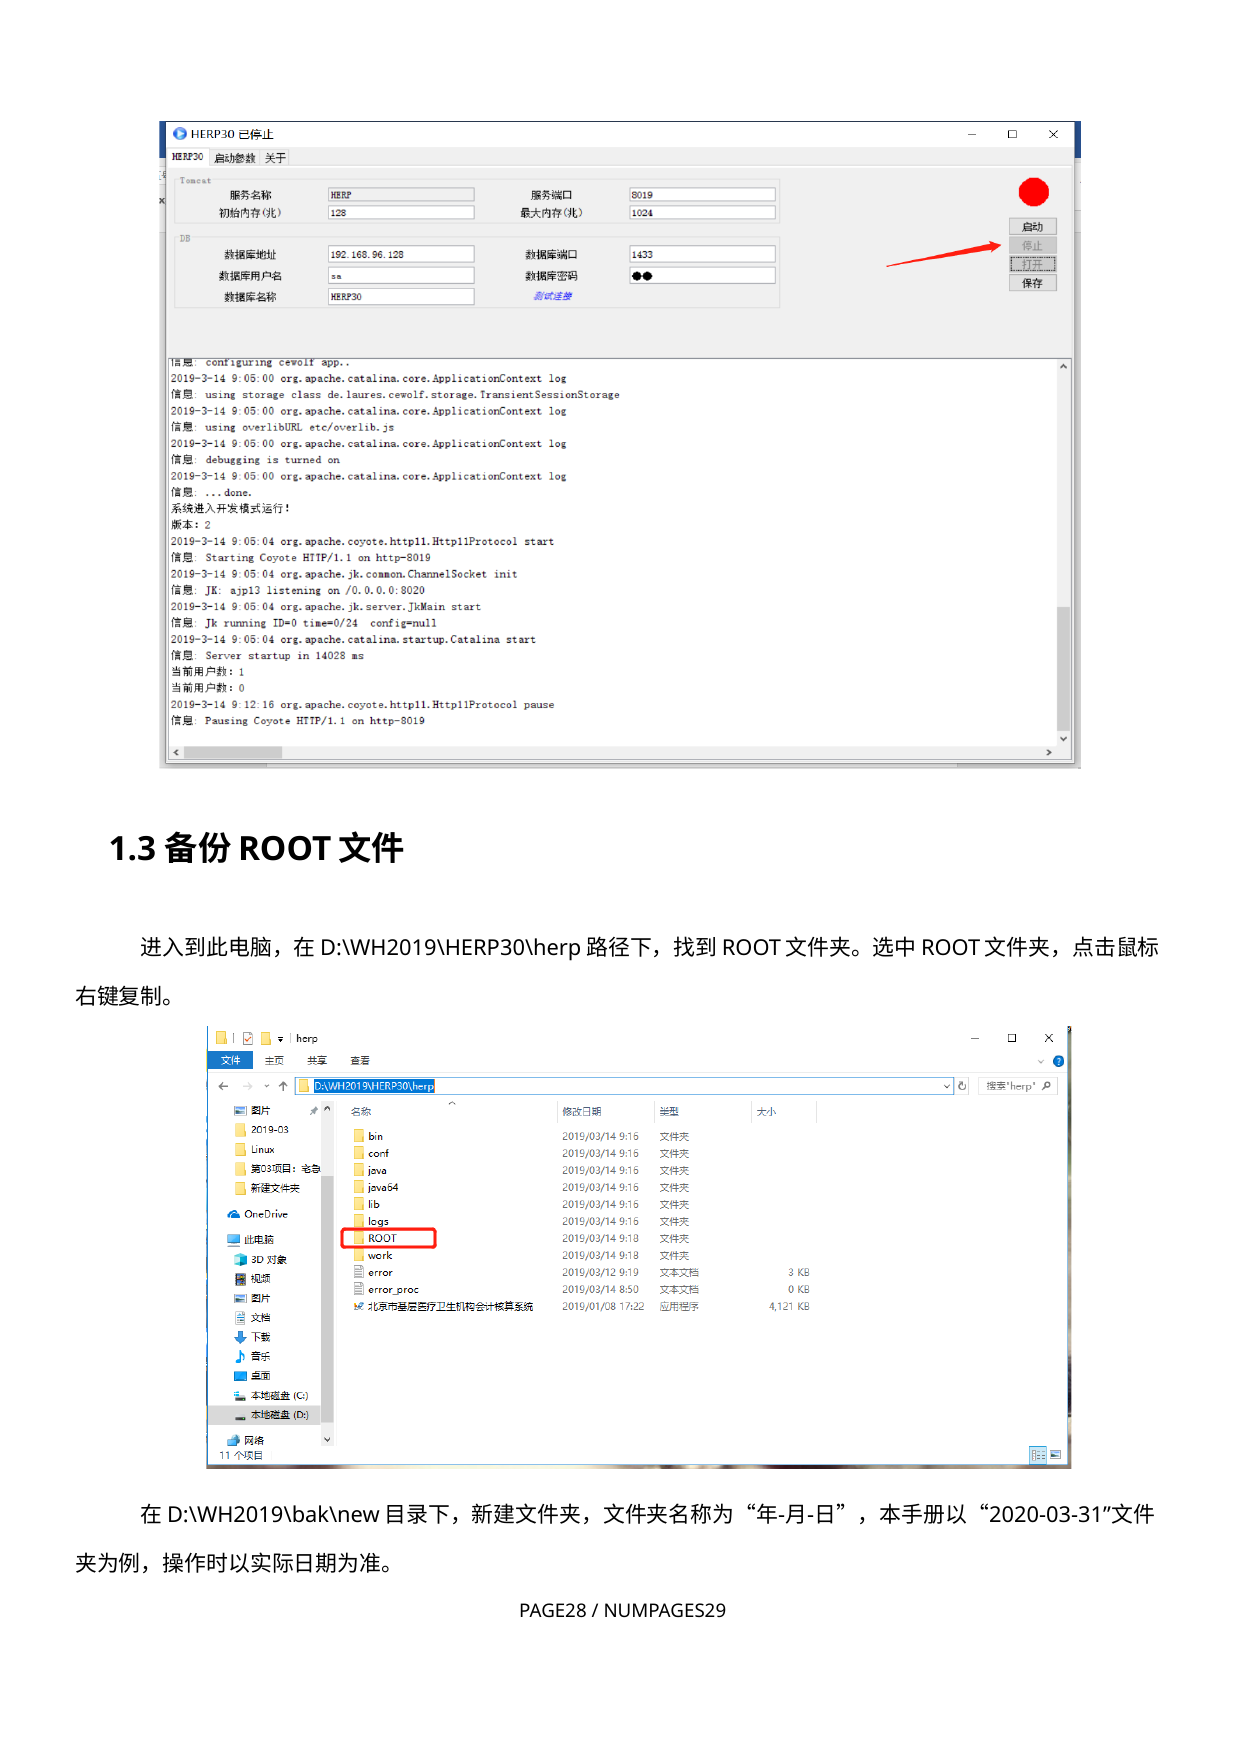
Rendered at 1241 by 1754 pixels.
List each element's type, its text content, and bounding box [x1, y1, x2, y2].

picture [206, 1026, 1072, 1469]
list 进入到此电脑，在D:\WH2019\HERP30\herp路径下，找到ROOT文件夹。选中ROOT文件夹，点击鼠标右键复制。 [75, 929, 1165, 1011]
list 在D:\WH2019\bak\new目录下，新建文件夹，文件夹名称为“年-月-日”，本手册以“2020-03-31”文件夹为例，操作时以实际日期为准。 [75, 1497, 1165, 1578]
picture [159, 121, 1081, 769]
subtitle 1.3 备份ROOT文件 [75, 813, 1165, 878]
